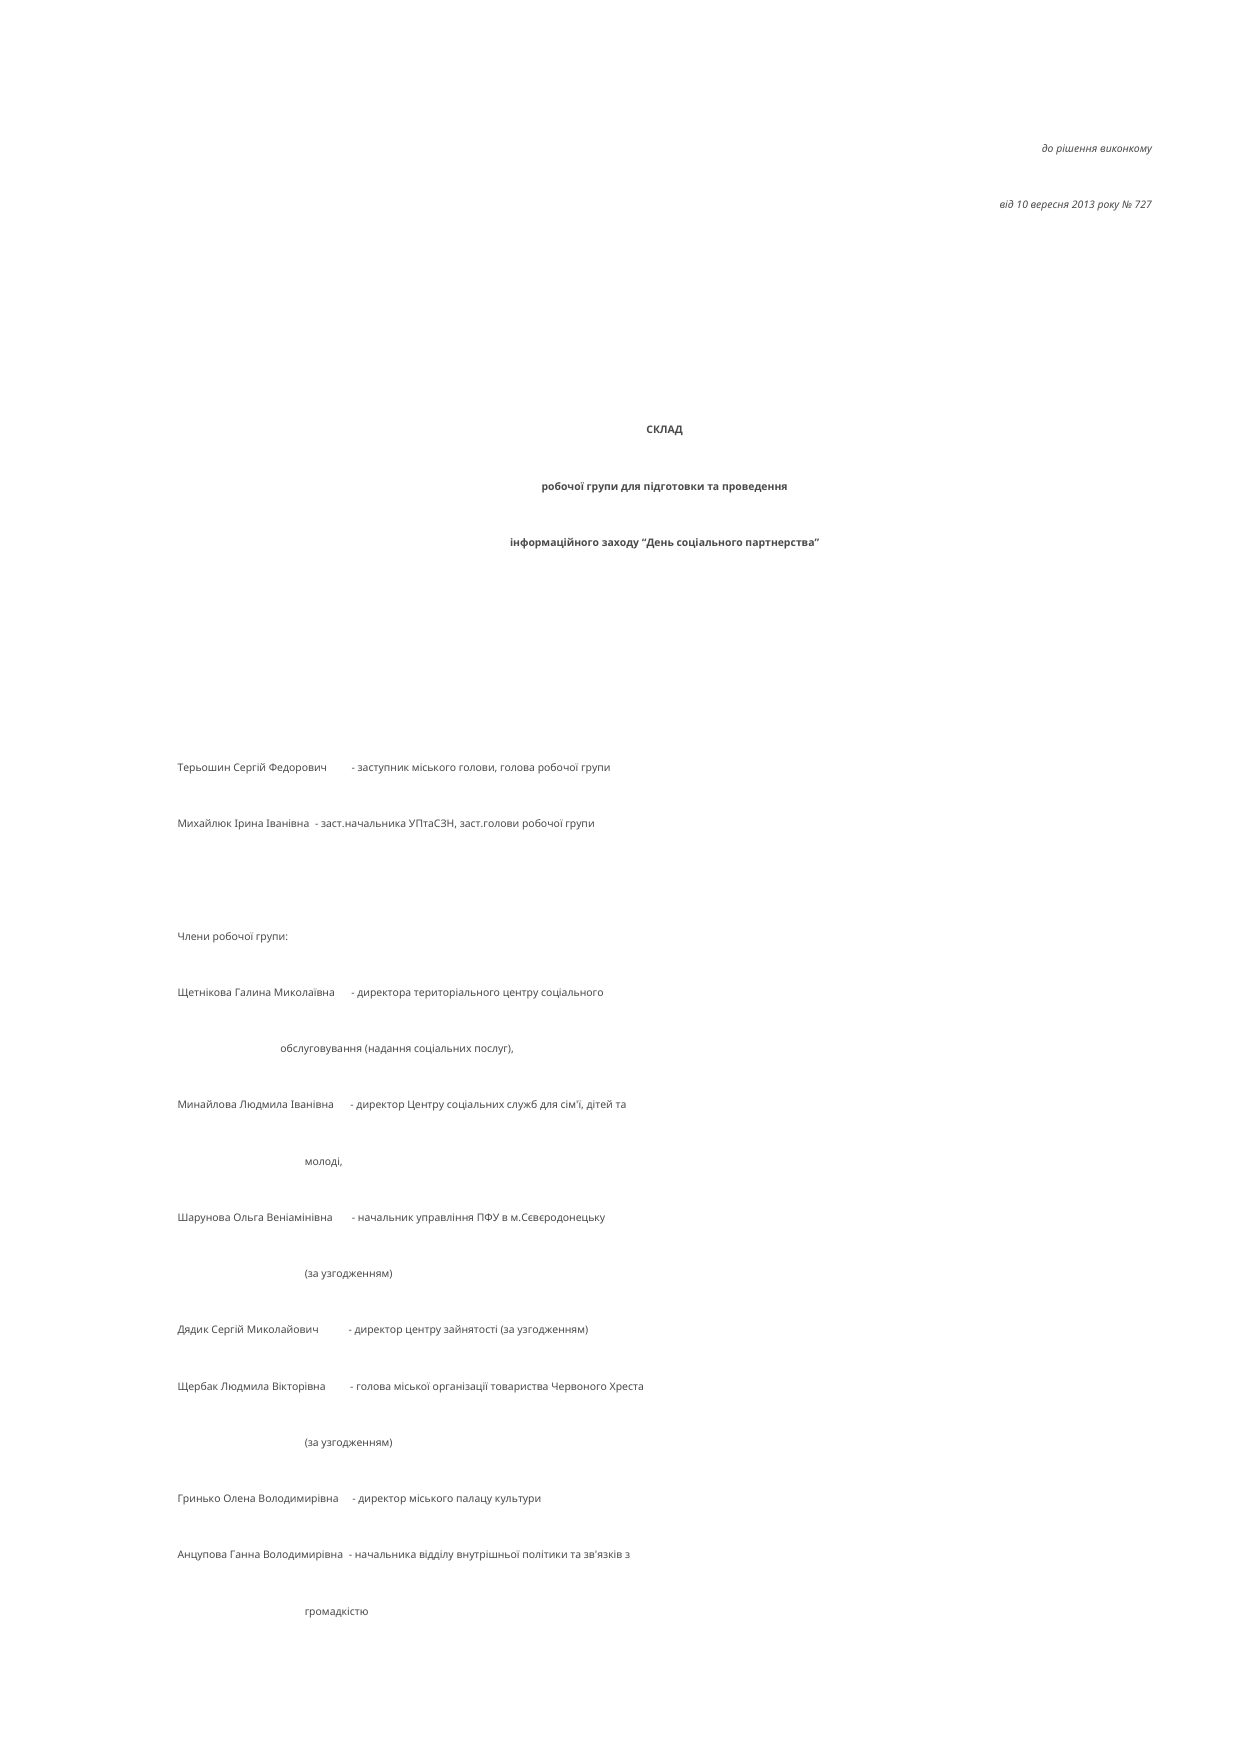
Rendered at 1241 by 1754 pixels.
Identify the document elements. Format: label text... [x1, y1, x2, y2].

text до рішення виконкому [177, 118, 1152, 156]
text (за узгодженням) [177, 1243, 1152, 1281]
text Терьошин Сергій Федорович - заступник міського голови, голова робочої групи [177, 737, 1152, 774]
text Дядик Сергій Миколайович - директор центру зайнятості (за узгодженням) [177, 1299, 1152, 1337]
text СКЛАД [177, 399, 1152, 437]
text громадкістю [177, 1581, 1152, 1618]
text (за узгодженням) [177, 1412, 1152, 1449]
text Гринько Олена Володимирівна - директор міського палацу культури [177, 1468, 1152, 1506]
text Шарунова Ольга Веніамінівна - начальник управління ПФУ в м.Сєвєродонецьку [177, 1187, 1152, 1224]
text від 10 вересня 2013 року № 727 [177, 174, 1152, 212]
text Члени робочої групи: [177, 906, 1152, 943]
text робочої групи для підготовки та проведення [177, 456, 1152, 493]
text Щербак Людмила Вікторівна - голова міської організації товариства Червоного Хреста [177, 1356, 1152, 1393]
text молоді, [177, 1131, 1152, 1168]
text обслуговування (надання соціальних послуг), [177, 1018, 1152, 1056]
text Михайлюк Ірина Іванівна - заст.начальника УПтаСЗН, заст.голови робочої групи [177, 793, 1152, 831]
text інформаційного заходу “День соціального партнерства” [177, 512, 1152, 549]
text Минайлова Людмила Іванівна - директор Центру соціальних служб для сім'ї, дітей та [177, 1074, 1152, 1112]
text Щетнікова Галина Миколаївна - директора територіального центру соціального [177, 962, 1152, 999]
text Анцупова Ганна Володимирівна - начальника відділу внутрішньої політики та зв'язків з [177, 1524, 1152, 1562]
